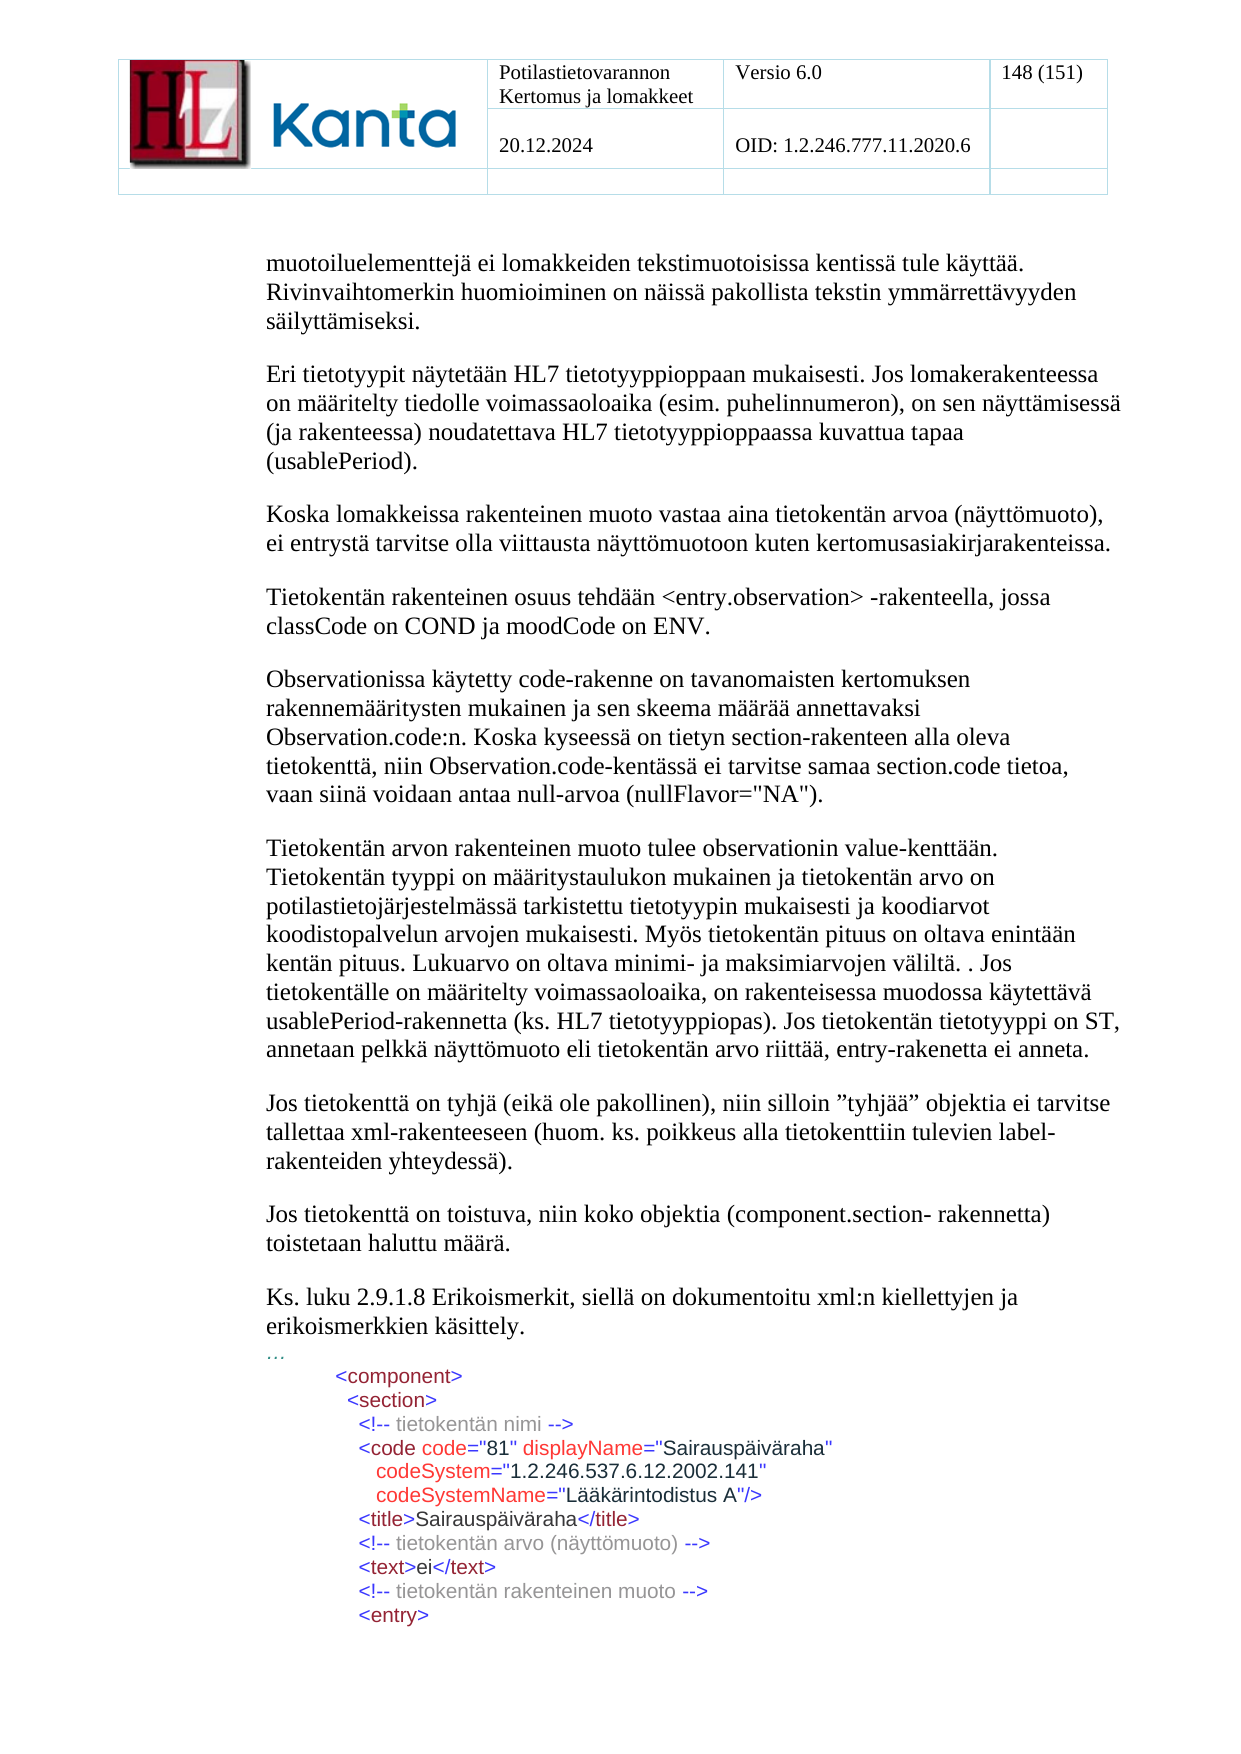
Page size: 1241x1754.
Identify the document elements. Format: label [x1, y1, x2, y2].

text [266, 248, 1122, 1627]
picture [129, 60, 252, 169]
picture [264, 93, 467, 159]
